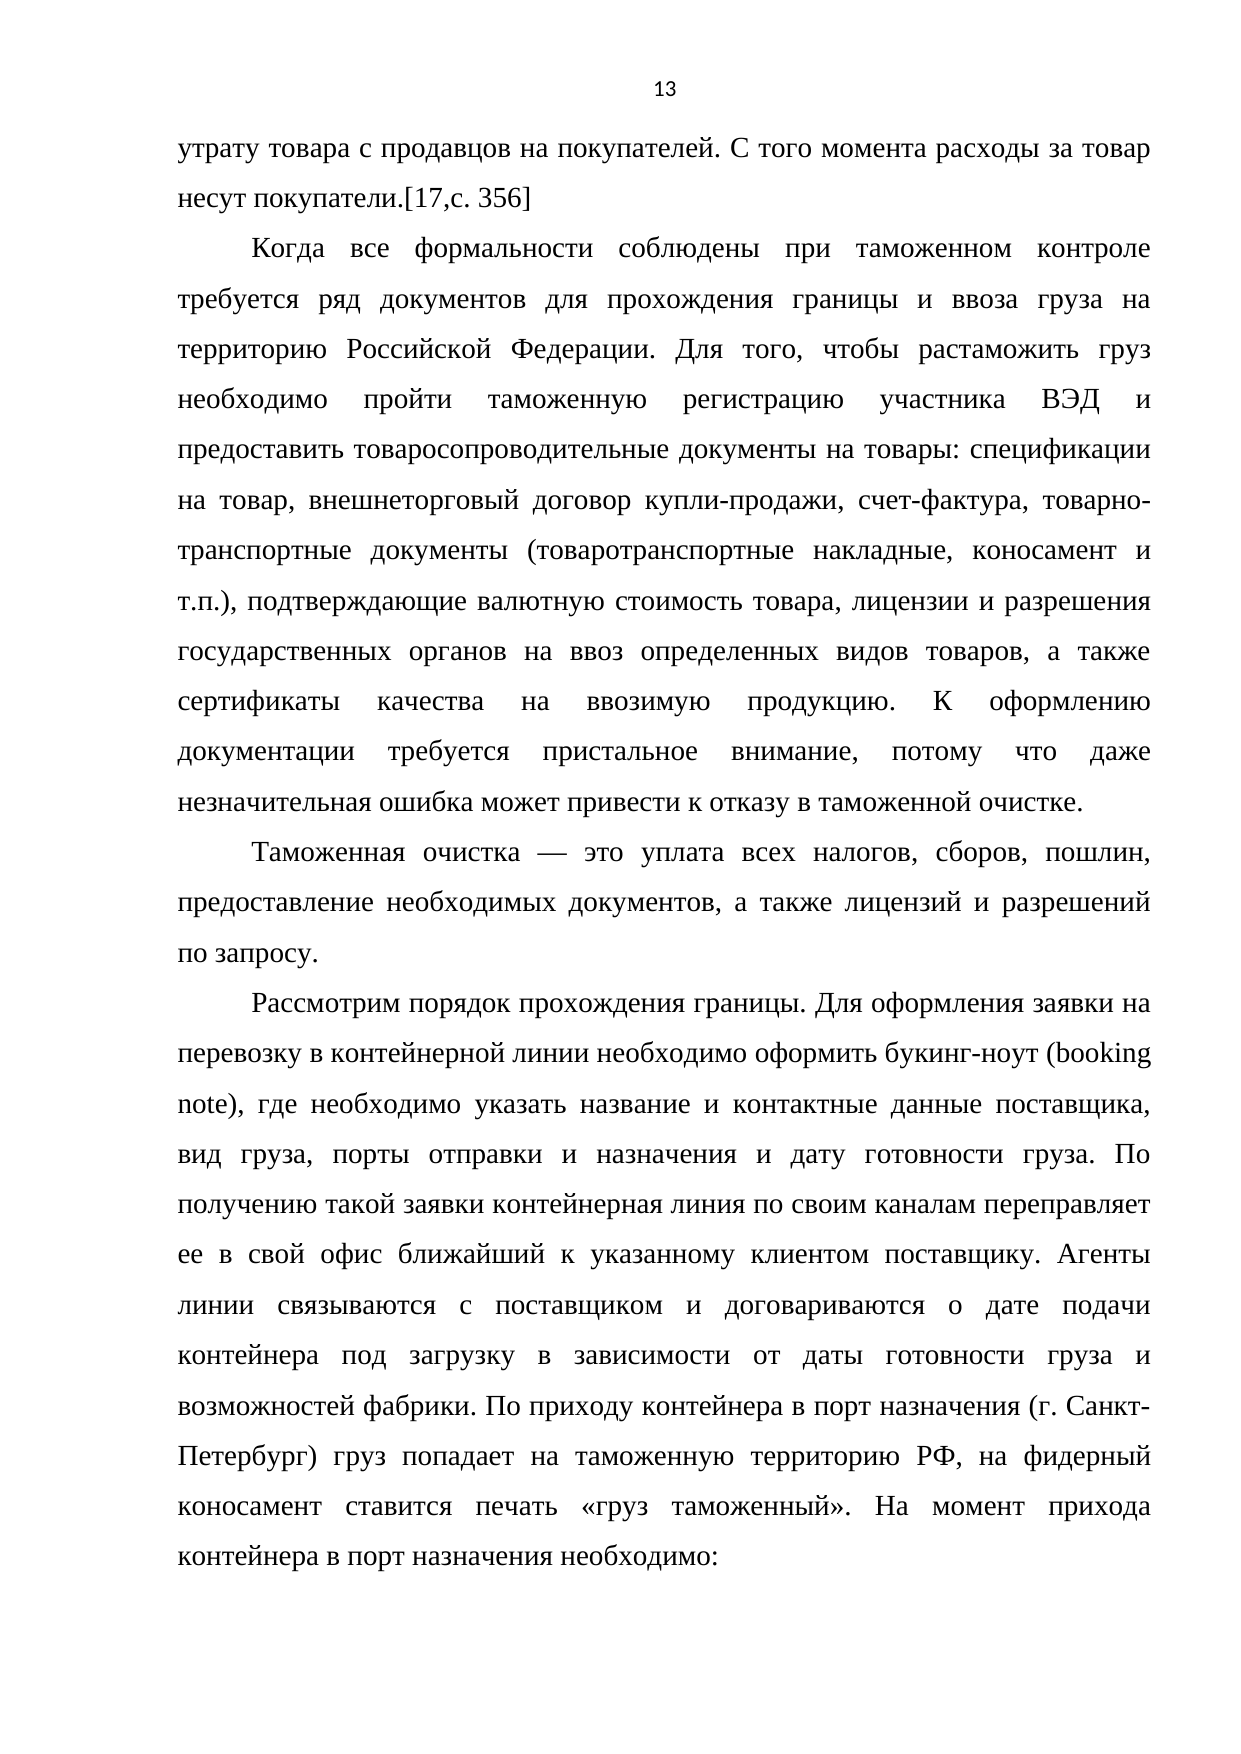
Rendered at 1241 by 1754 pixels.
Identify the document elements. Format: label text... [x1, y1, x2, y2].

text Таможенная очистка — это уплата всех налогов, сборов, пошлин, предоставление необходимых документов, а также лицензий и разрешений по запросу. [177, 918, 1152, 968]
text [177, 163, 1152, 214]
text Таможенная очистка — это уплата всех налогов, сборов, пошлин, предоставление необходимых документов, а также лицензий и разрешений по запросу. [177, 834, 1152, 885]
text Когда все формальности соблюдены при таможенном контроле требуется ряд документов для прохождения границы и ввоза груза на территорию Российской Федерации. Для того, чтобы растаможить груз необходимо пройти таможенную регистрацию участника ВЭД и предоставить товаросопроводительные документы на товары: спецификации на товар, внешнеторговый договор купли-продажи, счет-фактура, товарно-транспортные документы (товаротранспортные накладные, коносамент и т.п.), подтверждающие валютную стоимость товара, лицензии и разрешения государственных органов на ввоз определенных видов товаров, а также сертификаты качества на ввозимую продукцию. К оформлению документации требуется пристальное внимание, потому что даже незначительная ошибка может привести к отказу в таможенной очистке. [177, 230, 1152, 817]
text Рассмотрим порядок прохождения границы. Для оформления заявки на перевозку в контейнерной линии необходимо оформить букинг-ноут (booking note), где необходимо указать название и контактные данные поставщика, вид груза, порты отправки и назначения и дату готовности груза. По получению такой заявки контейнерная линия по своим каналам переправляет ее в свой офис ближайший к указанному клиентом поставщику. Агенты линии связываются с поставщиком и договариваются о дате подачи контейнера под загрузку в зависимости от даты готовности груза и возможностей фабрики. По приходу контейнера в порт назначения (г. Санкт-Петербург) груз попадает на таможенную территорию РФ, на фидерный коносамент ставится печать «груз таможенный». На момент прихода контейнера в порт назначения необходимо: [177, 985, 1152, 1572]
